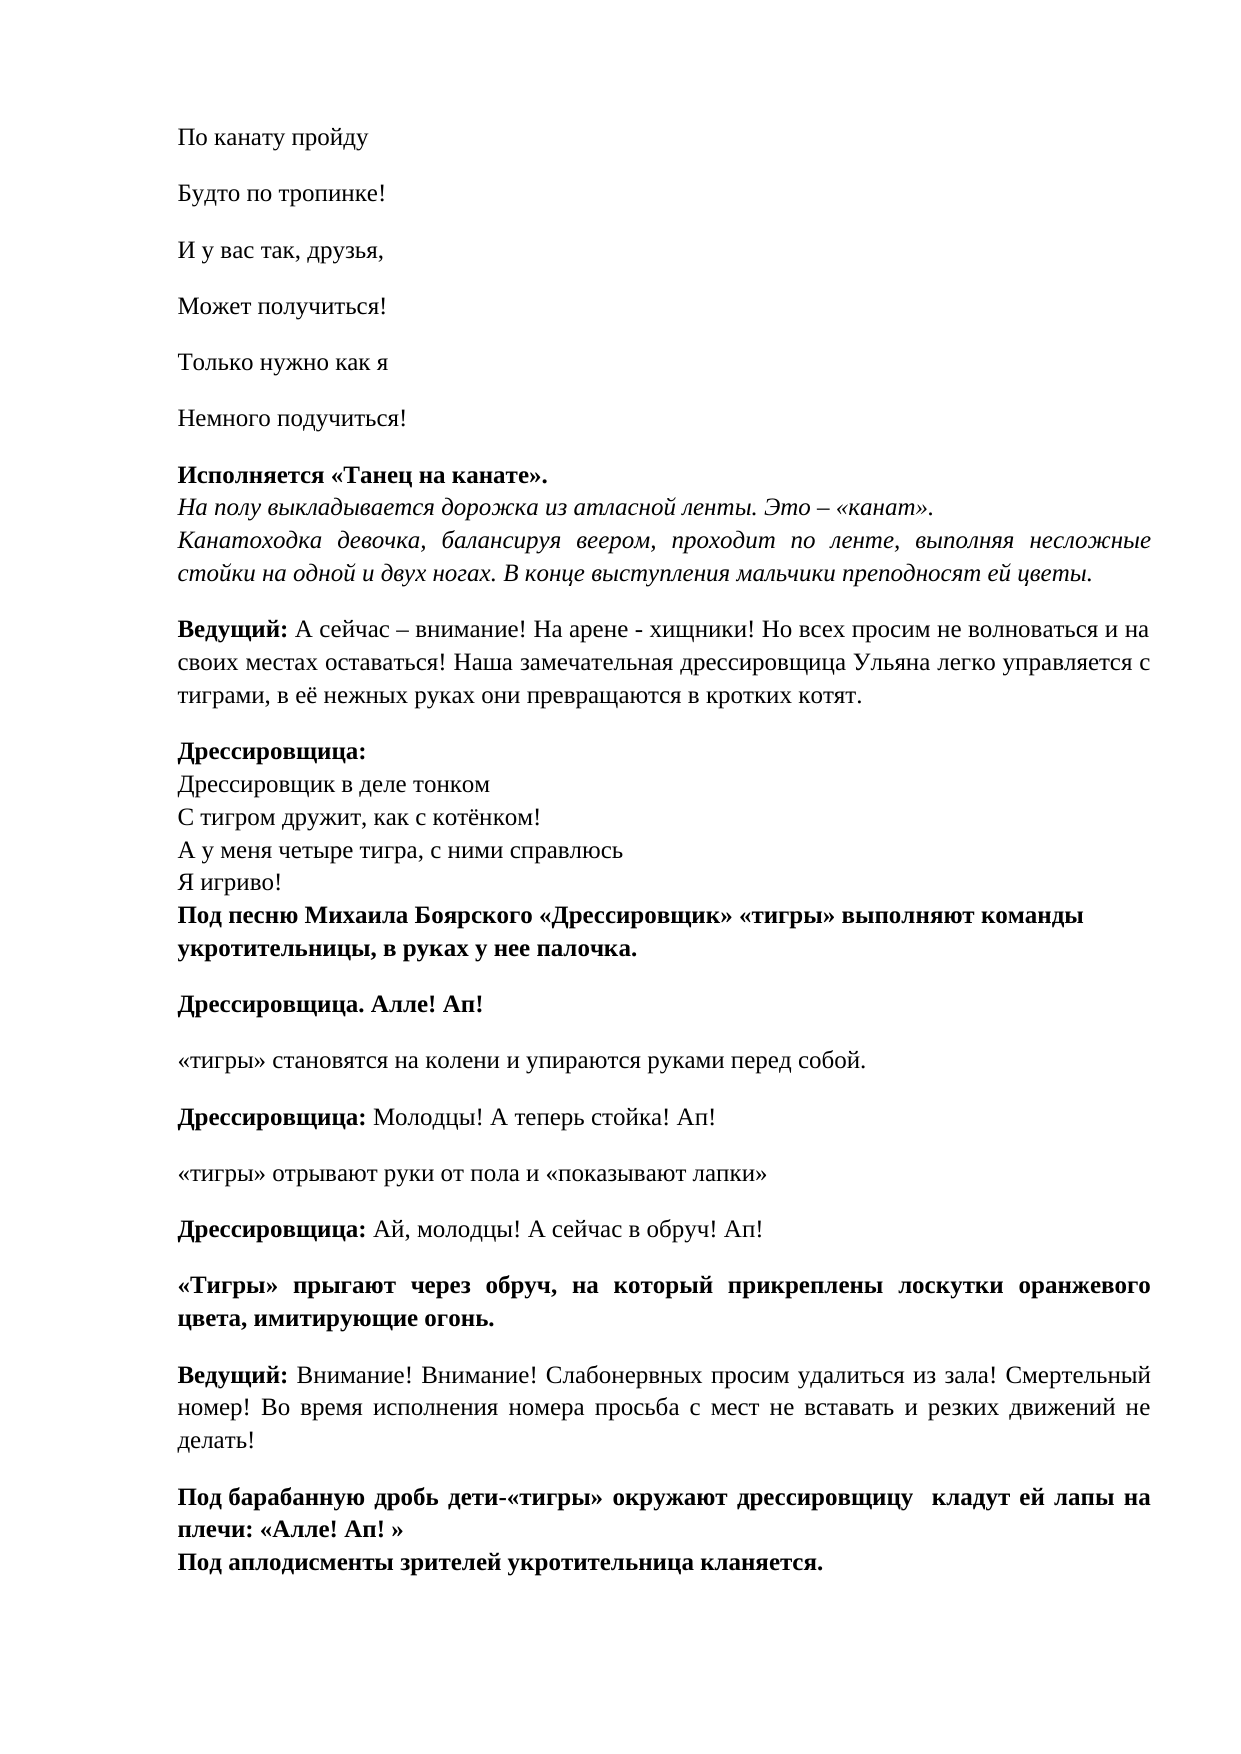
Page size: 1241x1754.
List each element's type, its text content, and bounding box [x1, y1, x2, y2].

text «тигры» становятся на колени и упираются руками перед собой. [177, 1042, 1152, 1074]
subtitle Исполняется «Танец на канате». [177, 456, 1152, 488]
text Под барабанную дробь дети-«тигры» окружают дрессировщицу кладут ей лапы на плечи: «Алле! Ап! » [177, 1477, 1152, 1543]
text Дрессировщица. Алле! Ап! [177, 985, 1152, 1018]
text Канатоходка девочка, балансируя веером, проходит по ленте, выполняя несложные стойки на одной и двух ногах. В конце выступления мальчики преподносят ей цветы. [177, 521, 1152, 587]
text По канату пройду [177, 118, 1152, 151]
text Дрессировщица: Молодцы! А теперь стойка! Ап! [177, 1098, 1152, 1131]
text Только нужно как я [177, 343, 1152, 376]
text Немного подучиться! [177, 399, 1152, 432]
text Ведущий: А сейчас – внимание! На арене - хищники! Но всех просим не волноваться и на своих местах оставаться! Наша замечательная дрессировщица Ульяна легко управляется с тиграми, в её нежных руках они превращаются в кротких котят. [177, 610, 1152, 709]
text Будто по тропинке! [177, 174, 1152, 207]
text «Тигры» прыгают через обруч, на который прикреплены лоскутки оранжевого цвета, имитирующие огонь. [177, 1267, 1152, 1332]
text И у вас так, друзья, [177, 231, 1152, 263]
text Дрессировщица: Ай, молодцы! А сейчас в обруч! Ап! [177, 1210, 1152, 1243]
text Может получиться! [177, 287, 1152, 320]
text На полу выкладывается дорожка из атласной ленты. Это – «канат». [177, 488, 1152, 521]
text «тигры» отрывают руки от пола и «показывают лапки» [177, 1154, 1152, 1187]
text Под аплодисменты зрителей укротительница кланяется. [177, 1543, 1152, 1576]
text Дрессировщица: Дрессировщик в деле тонком С тигром дружит, как с котёнком! А у меня четыре тигра, с ними справлюсь Я игриво! Под песню Михаила Боярского «Дрессировщик» «тигры» выполняют команды укротительницы, в руках у нее палочка. [177, 732, 1152, 962]
text Ведущий: Внимание! Внимание! Слабонервных просим удалиться из зала! Смертельный номер! Во время исполнения номера просьба с мест не вставать и резких движений не делать! [177, 1356, 1152, 1454]
